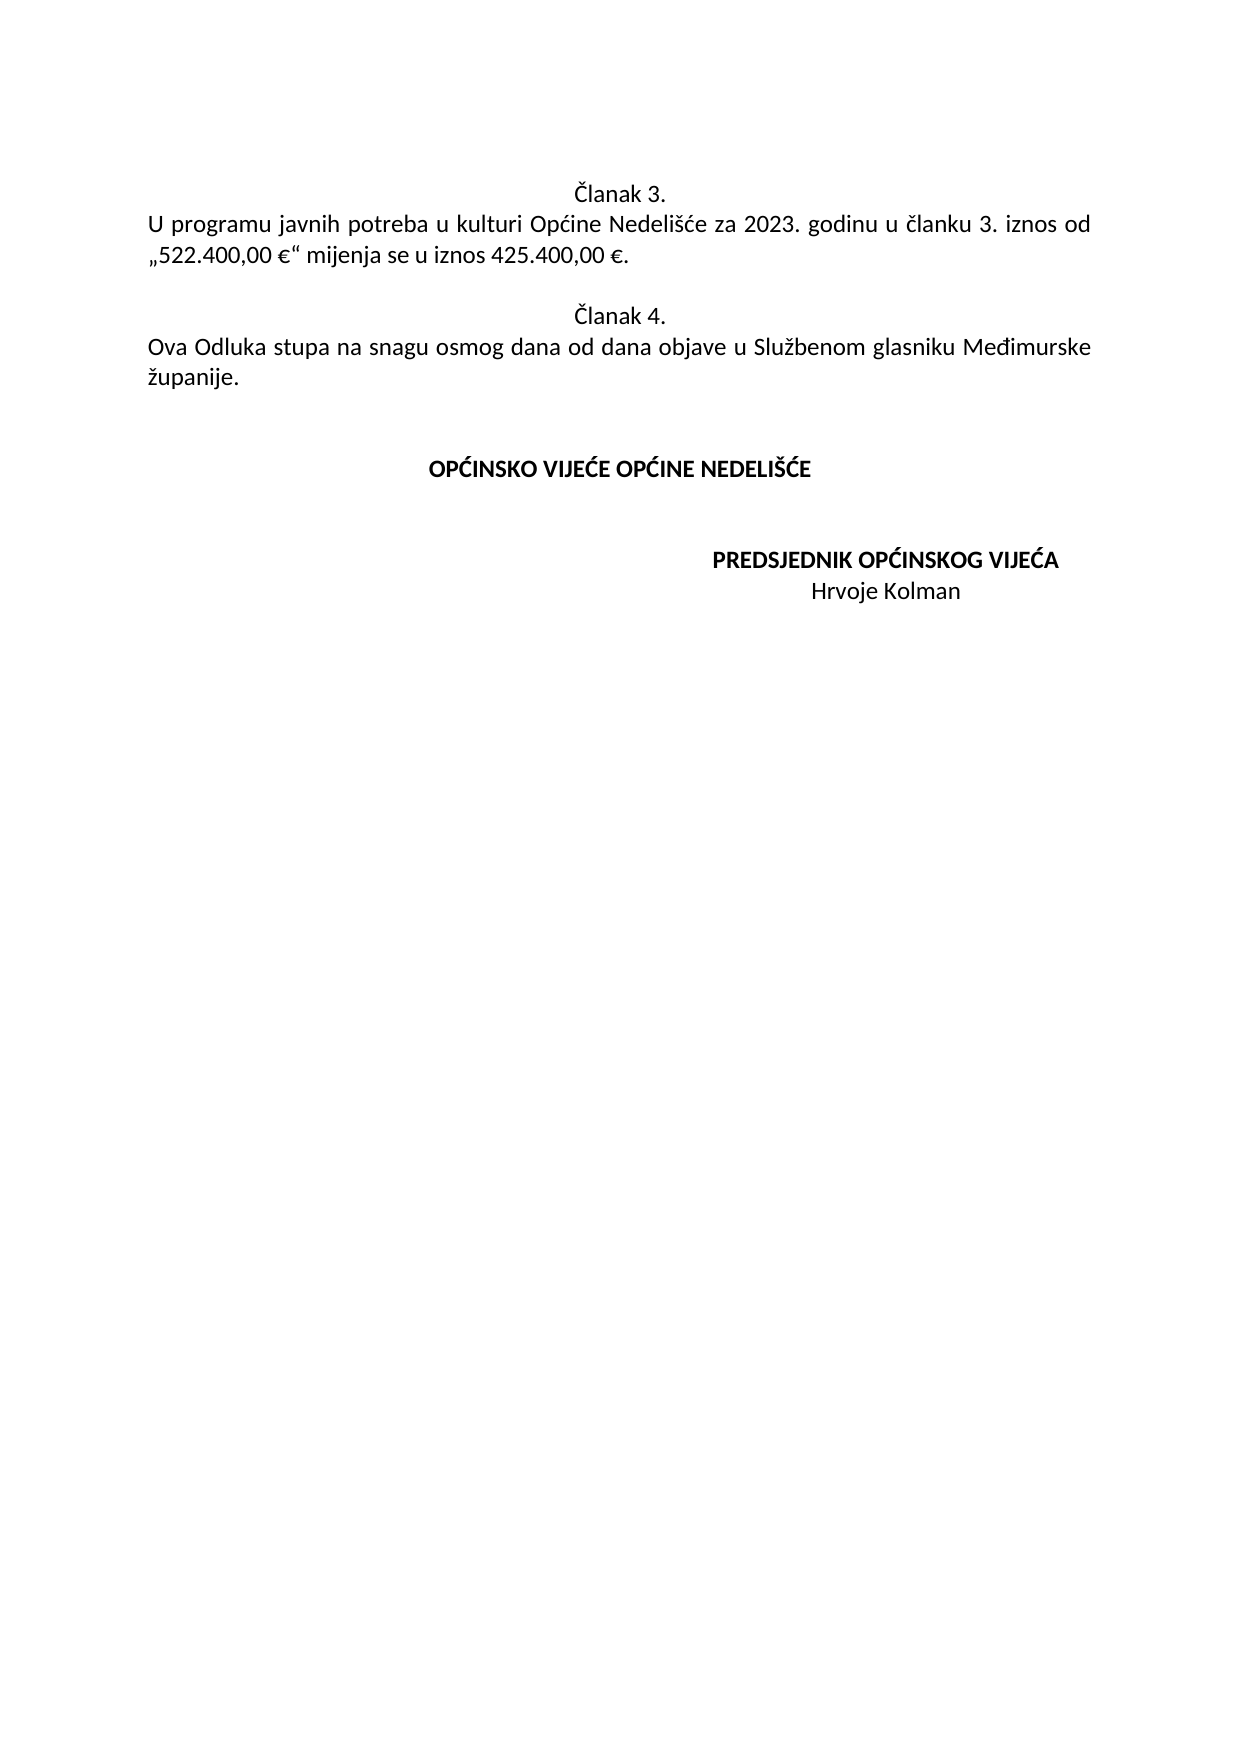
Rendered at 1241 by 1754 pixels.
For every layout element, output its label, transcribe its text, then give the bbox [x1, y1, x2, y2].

text Članak 4. [148, 300, 1093, 331]
text OPĆINSKO VIJEĆE OPĆINE NEDELIŠĆE [148, 453, 1093, 483]
text Hrvoje Kolman [679, 575, 1093, 605]
text Ova Odluka stupa na snagu osmog dana od dana objave u Službenom glasniku Međimurske županije. [148, 331, 1093, 392]
text U programu javnih potreba u kulturi Općine Nedelišće za 2023. godinu u članku 3. iznos od „522.400,00 €“ mijenja se u iznos 425.400,00 €. [148, 209, 1093, 270]
text Članak 3. [148, 178, 1093, 209]
text PREDSJEDNIK OPĆINSKOG VIJEĆA [679, 544, 1093, 575]
